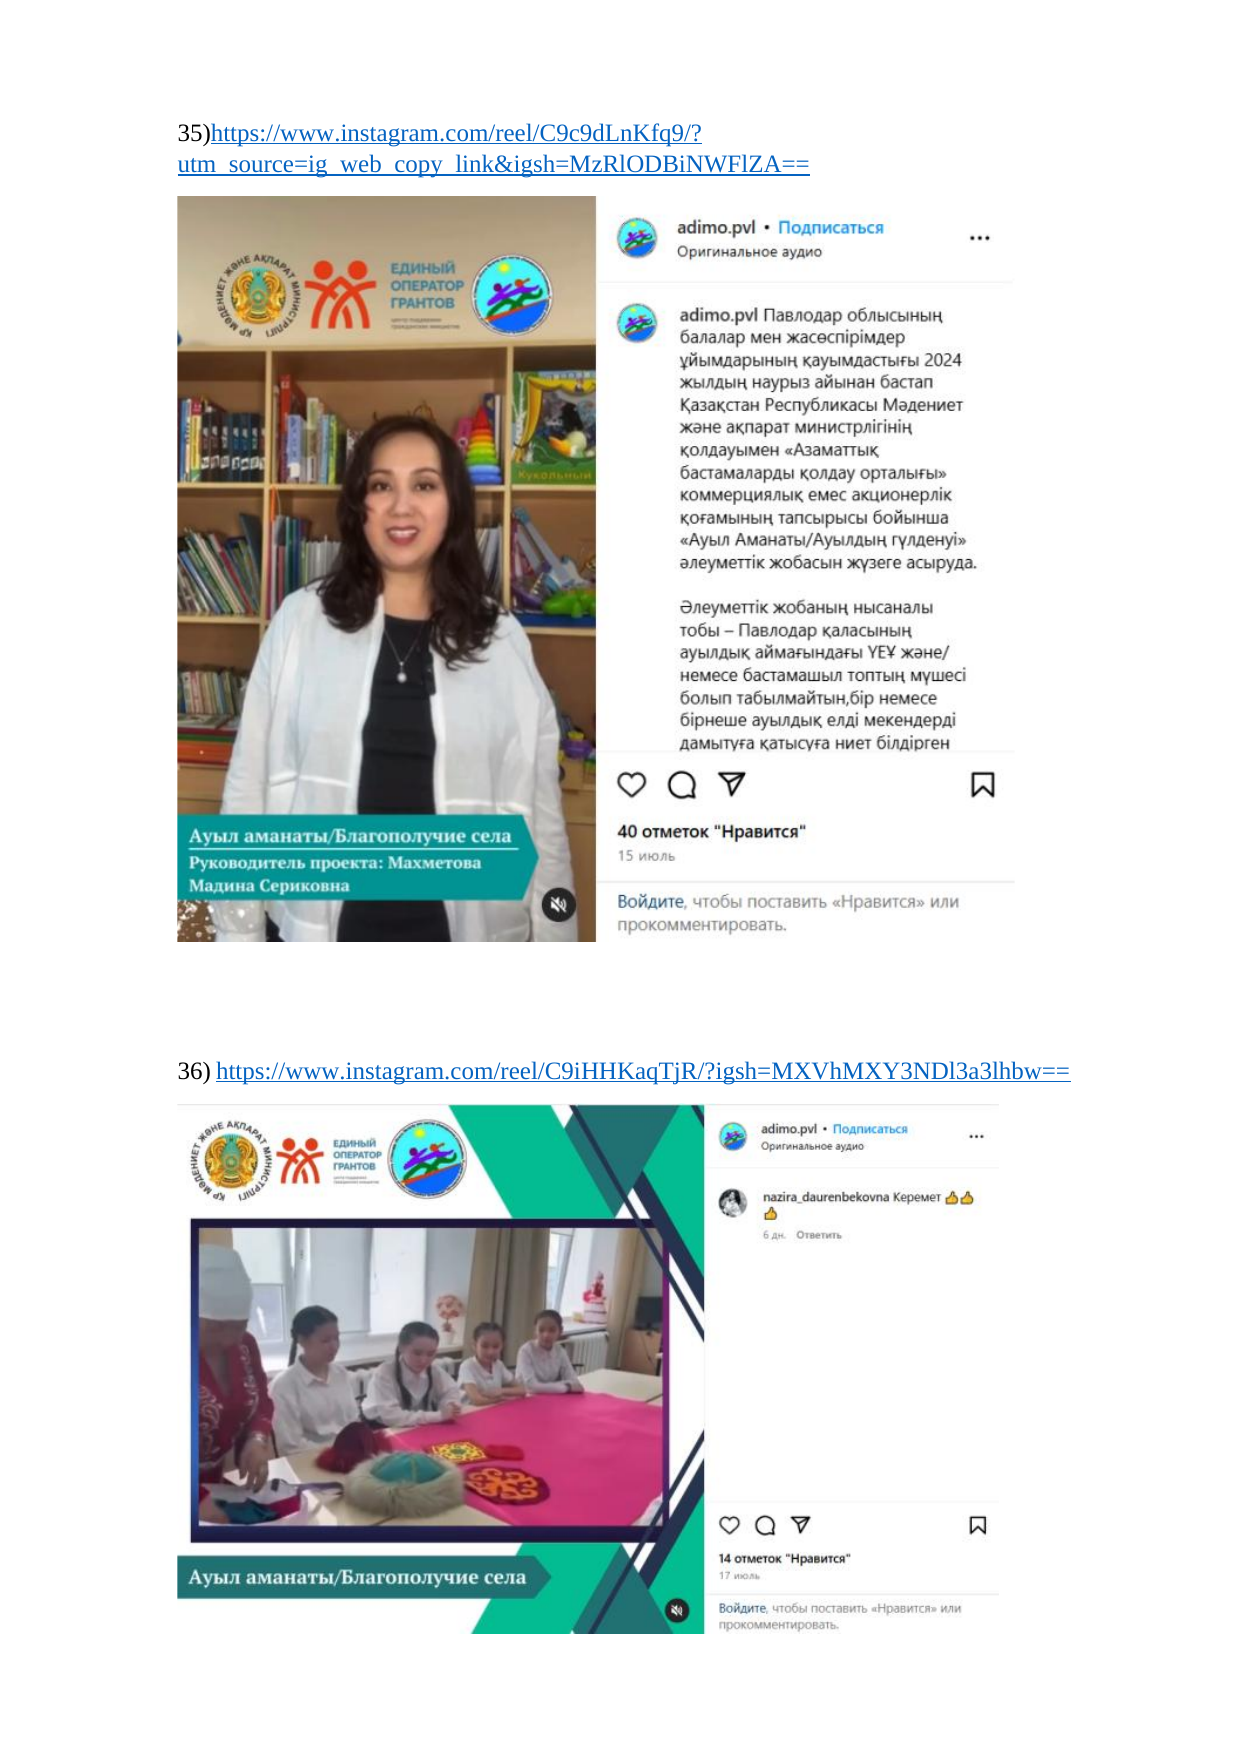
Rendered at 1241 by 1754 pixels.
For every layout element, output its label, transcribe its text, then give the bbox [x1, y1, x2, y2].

picture [177, 1103, 999, 1634]
picture [177, 196, 1015, 942]
text 36) https://www.instagram.com/reel/C9iHHKaqTjR/?igsh=MXVhMXY3NDl3a3lhbw== [177, 1056, 1152, 1085]
text 35)https://www.instagram.com/reel/C9c9dLnKfq9/?utm_source=ig_web_copy_link&igsh=MzRlODBiNWFlZA== [177, 118, 1152, 178]
